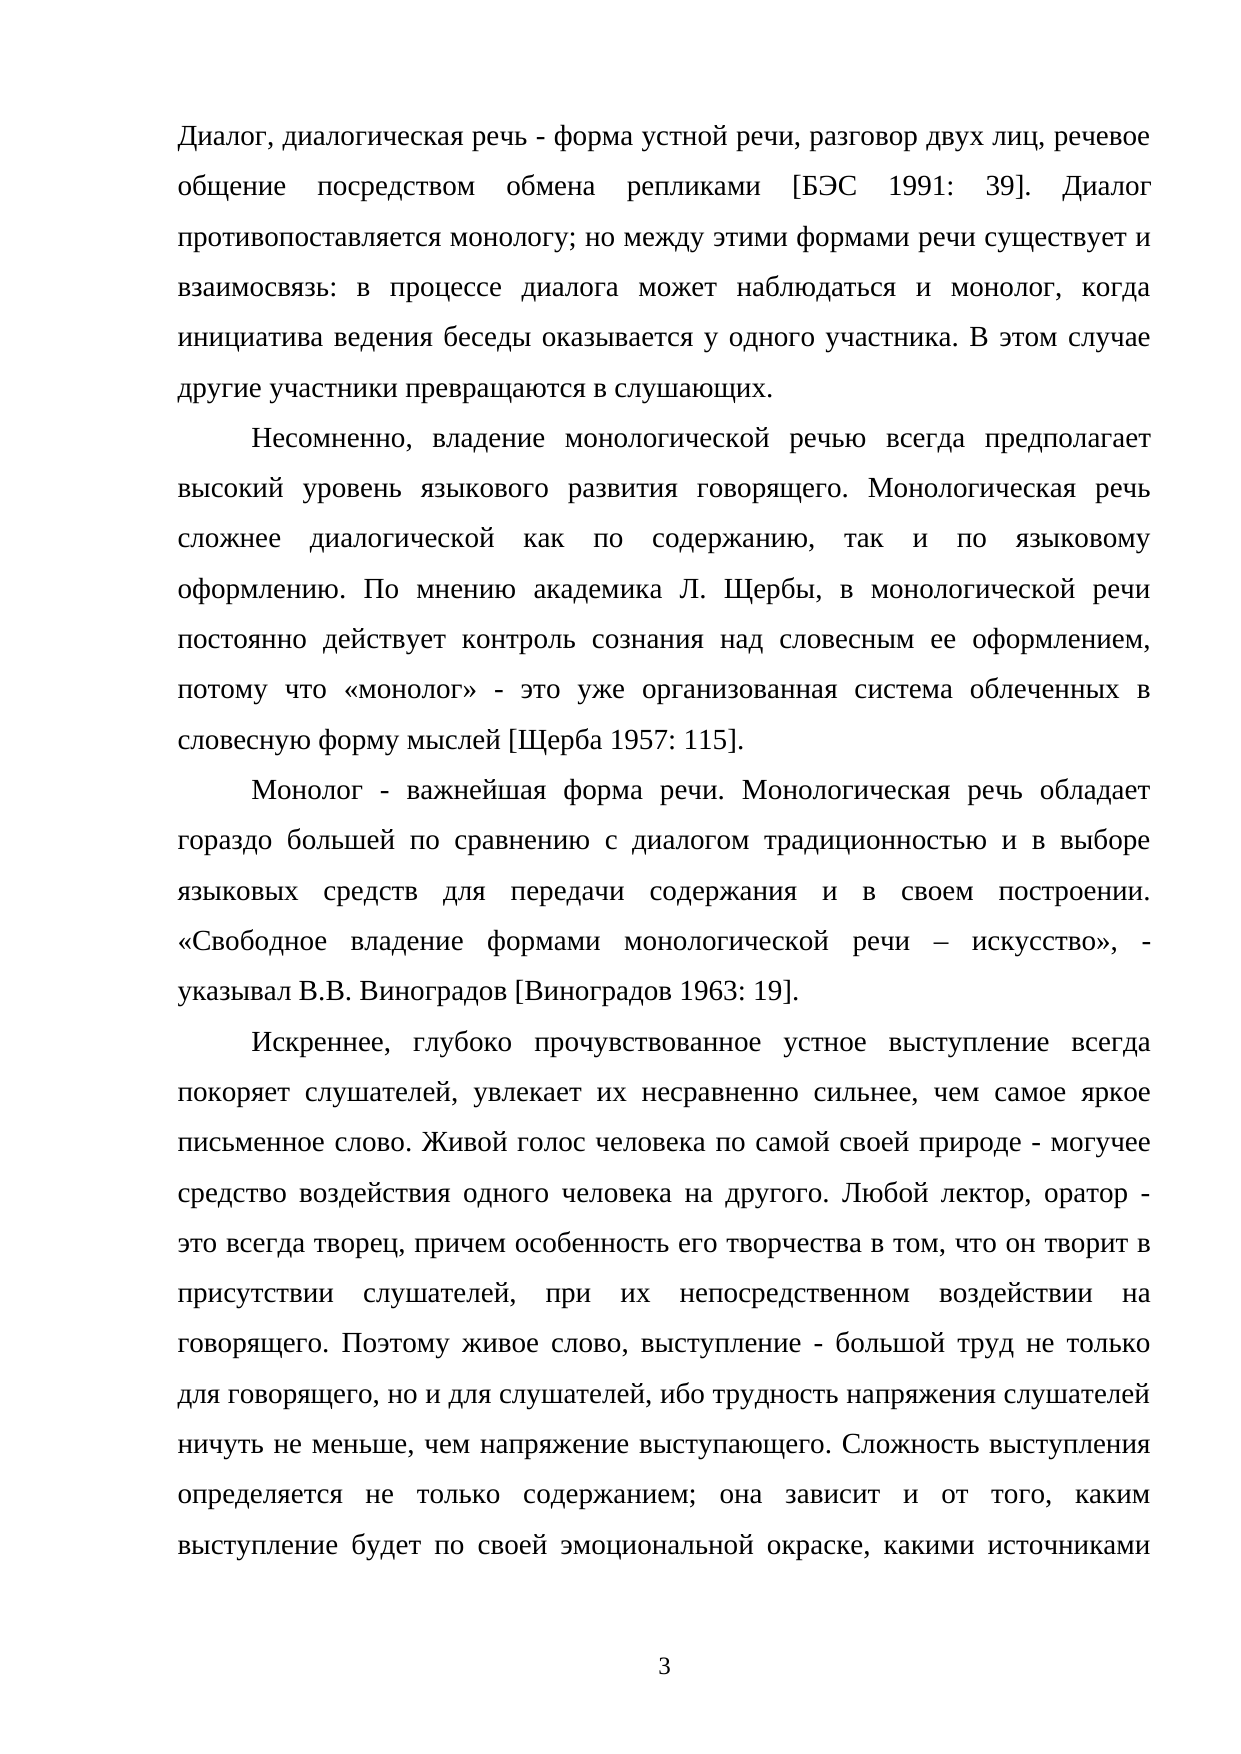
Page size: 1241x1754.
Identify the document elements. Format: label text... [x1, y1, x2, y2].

subtitle Монолог - важнейшая форма речи. Монологическая речь обладает гораздо большей по сравнению с диалогом традиционностью и в выборе языковых средств для передачи содержания и в своем построении. «Свободное владение формами монологической речи – искусство», - указывал В.В. Виноградов [Виноградов 1963: 19]. [177, 772, 1152, 1007]
subtitle Несомненно, владение монологической речью всегда предполагает высокий уровень языкового развития говорящего. Монологическая речь сложнее диалогической как по содержанию, так и по языковому оформлению. По мнению академика Л. Щербы, в монологической речи постоянно действует контроль сознания над словесным ее оформлением, потому что «монолог» - это уже организованная система облеченных в словесную форму мыслей [Щерба 1957: 115]. [177, 420, 1152, 755]
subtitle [177, 1024, 1152, 1560]
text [177, 118, 1152, 403]
